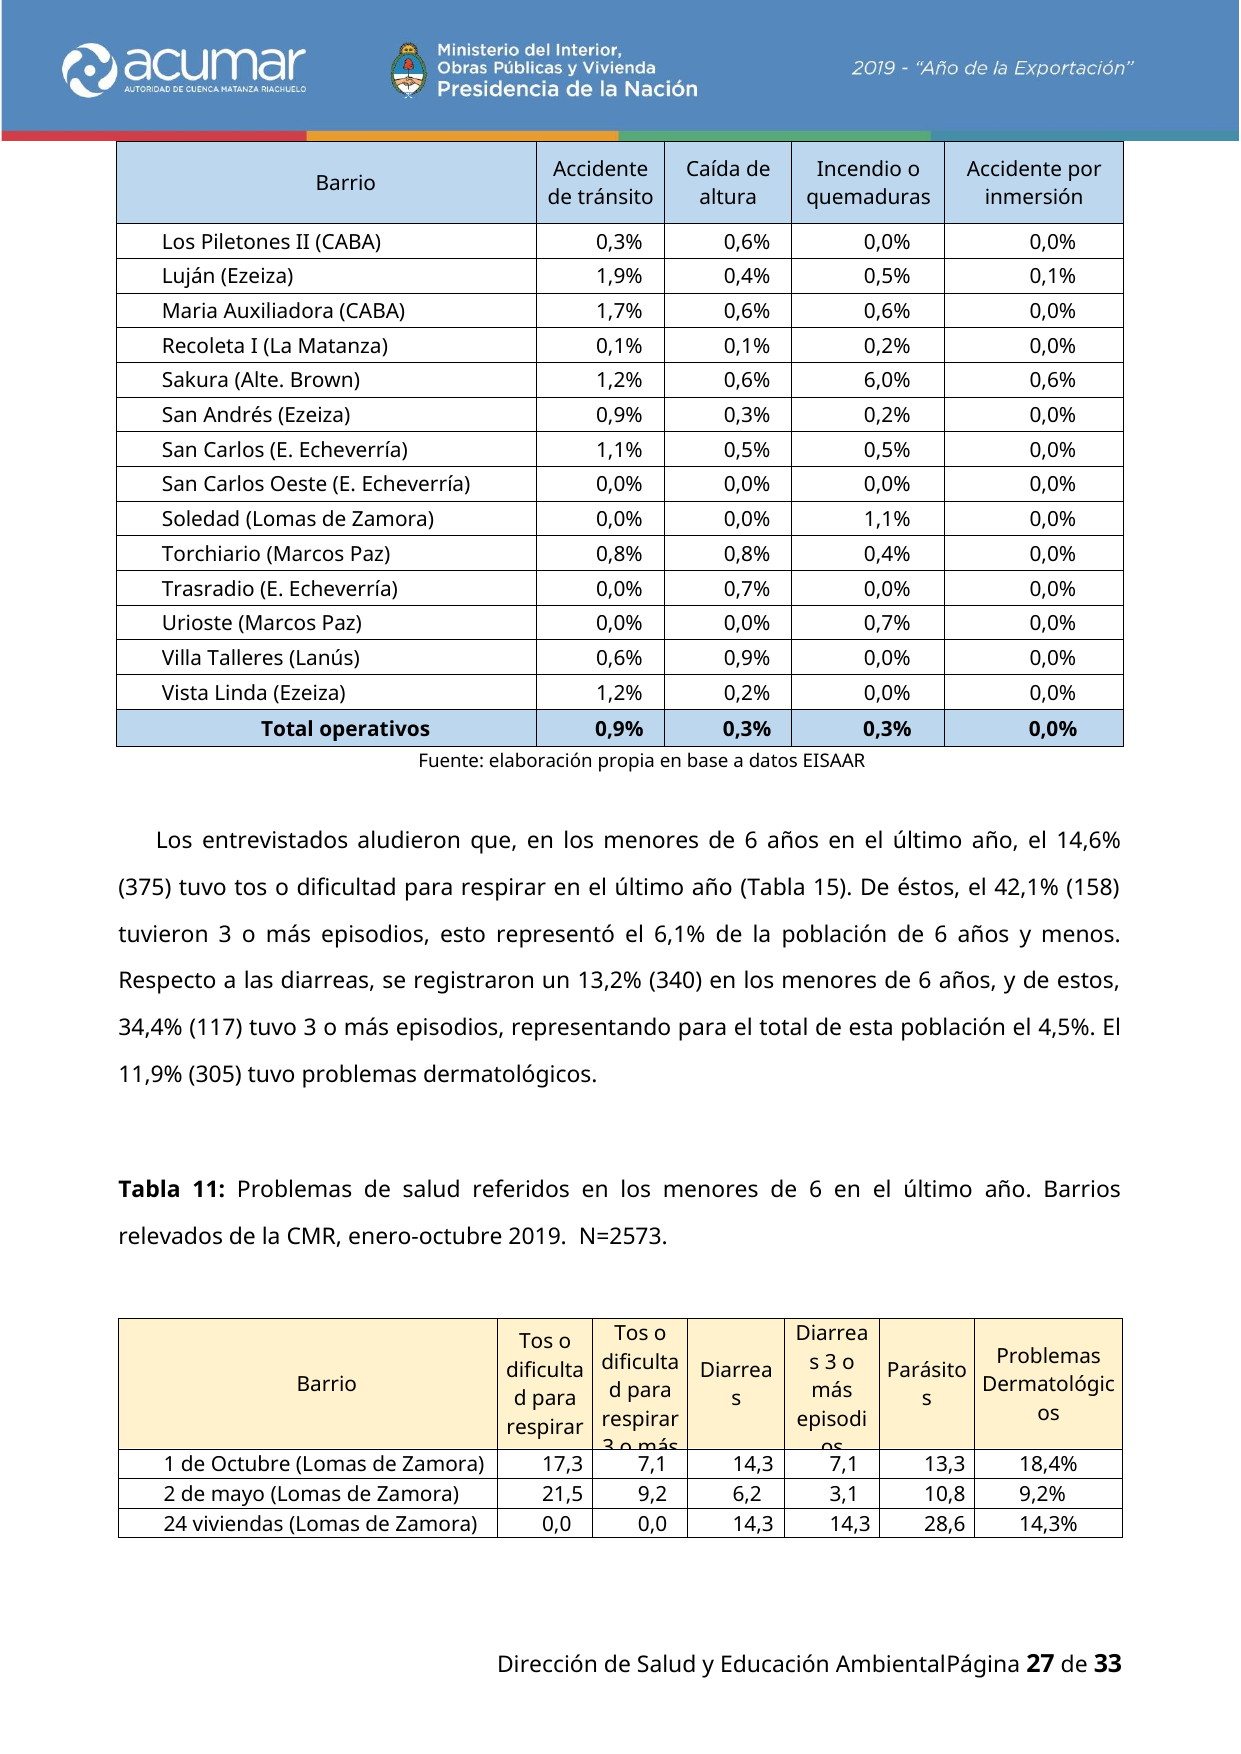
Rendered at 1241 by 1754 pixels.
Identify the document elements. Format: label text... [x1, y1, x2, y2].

table_cell 0,0% [537, 467, 664, 501]
table_cell 0,0% [665, 467, 791, 501]
table_cell 0,0% [945, 432, 1123, 466]
table_cell 14,3% [975, 1509, 1122, 1537]
table_cell 0,0% [945, 467, 1123, 501]
table_cell 0,2% [792, 328, 944, 362]
table_cell 13,3% [880, 1450, 974, 1478]
table_cell 0,9% [537, 710, 664, 746]
table_cell 0,0% [537, 502, 664, 535]
table_cell 0,7% [792, 606, 944, 639]
table_cell 0,6% [665, 224, 791, 258]
table_cell 6,2% [688, 1479, 784, 1508]
table_cell 10,8% [880, 1479, 974, 1508]
table_cell 1,7% [537, 294, 664, 327]
table_cell 0,5% [792, 259, 944, 292]
table_cell 9,2% [593, 1479, 687, 1508]
table_cell 0,6% [537, 640, 664, 674]
table_cell Urioste (Marcos Paz) [117, 606, 536, 639]
table_cell 0,0% [945, 675, 1123, 709]
table_cell 0,0% [945, 640, 1123, 674]
table_header Barrio [117, 142, 536, 223]
text Los entrevistados aludieron que, en los menores de 6 años en el último año, el 14,6% (375) tuvo tos o dificultad para respirar en el último año (Tabla 15). De éstos, el 42,1% (158) tuvieron 3 o más episodios, esto representó el 6,1% de la población de 6 años y menos. Respecto a las diarreas, se registraron un 13,2% (340) en los menores de 6 años, y de estos, 34,4% (117) tuvo 3 o más episodios, representando para el total de esta población el 4,5%. El 11,9% (305) tuvo problemas dermatológicos. [118, 824, 1122, 1089]
table_header Accidente de tránsito [537, 142, 664, 223]
table_cell 0,0% [792, 571, 944, 605]
table_cell 1,1% [792, 502, 944, 535]
table_cell 0,2% [792, 398, 944, 431]
table_cell Vista Linda (Ezeiza) [117, 675, 536, 709]
table_cell 1,9% [537, 259, 664, 292]
table_cell 1,2% [537, 363, 664, 397]
table_cell 0,3% [665, 398, 791, 431]
table_header Problemas Dermatológicos [975, 1319, 1122, 1448]
table_cell Sakura (Alte. Brown) [117, 363, 536, 397]
table_cell 0,3% [537, 224, 664, 258]
text Fuente: elaboración propia en base a datos EISAAR [356, 747, 1122, 773]
table_cell 14,3% [688, 1450, 784, 1478]
table_cell 9,2% [975, 1479, 1122, 1508]
table_cell 2 de mayo (Lomas de Zamora) [119, 1479, 497, 1508]
table_cell 0,0% [665, 502, 791, 535]
table_header Tos o dificultad para respirar 3 o más episodios [593, 1319, 687, 1448]
table_cell 0,8% [537, 536, 664, 570]
table_cell 0,2% [665, 675, 791, 709]
table_cell 0,0% [945, 224, 1123, 258]
table_cell 0,0% [945, 571, 1123, 605]
table_cell 1,2% [537, 675, 664, 709]
table_cell 0,0% [792, 224, 944, 258]
table_cell 28,6% [880, 1509, 974, 1537]
table_cell 0,0% [537, 571, 664, 605]
table_cell 0,7% [665, 571, 791, 605]
table_cell 0,0% [945, 294, 1123, 327]
table_cell 0,0% [945, 502, 1123, 535]
table_cell 0,6% [792, 294, 944, 327]
table_cell 0,1% [945, 259, 1123, 292]
table_cell Recoleta I (La Matanza) [117, 328, 536, 362]
table_cell 0,9% [665, 640, 791, 674]
table_cell 14,3% [688, 1509, 784, 1537]
table_header Diarreas [688, 1319, 784, 1448]
table_cell 7,1% [785, 1450, 879, 1478]
table_cell San Carlos Oeste (E. Echeverría) [117, 467, 536, 501]
table_cell 6,0% [792, 363, 944, 397]
table_cell 0,0% [498, 1509, 592, 1537]
table_header Caída de altura [665, 142, 791, 223]
table_cell 7,1% [593, 1450, 687, 1478]
table_cell 21,5% [498, 1479, 592, 1508]
table_cell 0,3% [665, 710, 791, 746]
table_cell 0,8% [665, 536, 791, 570]
table_cell 0,6% [665, 363, 791, 397]
table_header Incendio o quemaduras [792, 142, 944, 223]
table_cell 0,0% [945, 606, 1123, 639]
table_cell 0,4% [792, 536, 944, 570]
table_cell 1 de Octubre (Lomas de Zamora) [119, 1450, 497, 1478]
table_cell 0,4% [665, 259, 791, 292]
table_cell 0,5% [792, 432, 944, 466]
table_cell 0,1% [537, 328, 664, 362]
table_cell Luján (Ezeiza) [117, 259, 536, 292]
table_cell Los Piletones II (CABA) [117, 224, 536, 258]
table_cell 3,1% [785, 1479, 879, 1508]
table_cell 24 viviendas (Lomas de Zamora) [119, 1509, 497, 1537]
table_cell 0,0% [945, 398, 1123, 431]
table_cell 14,3% [785, 1509, 879, 1537]
text Tabla 11: Problemas de salud referidos en los menores de 6 en el último año. Barrios relevados de la CMR, enero-octubre 2019. N=2573. [118, 1173, 1122, 1251]
table_cell Soledad (Lomas de Zamora) [117, 502, 536, 535]
table_cell 0,1% [665, 328, 791, 362]
table_cell 0,0% [665, 606, 791, 639]
table_cell 0,0% [792, 640, 944, 674]
table_cell 0,6% [665, 294, 791, 327]
picture [1, 0, 1239, 141]
table_cell 0,0% [537, 606, 664, 639]
table_cell Maria Auxiliadora (CABA) [117, 294, 536, 327]
table_cell 0,0% [593, 1509, 687, 1537]
table_cell 0,0% [792, 675, 944, 709]
table_header Barrio [119, 1319, 497, 1448]
table_cell 0,3% [792, 710, 944, 746]
table_cell 18,4% [975, 1450, 1122, 1478]
table_cell 0,5% [665, 432, 791, 466]
table_header Diarreas 3 o más episodios [785, 1319, 879, 1448]
table_cell San Andrés (Ezeiza) [117, 398, 536, 431]
table_cell Total operativos [117, 710, 536, 746]
table_cell Trasradio (E. Echeverría) [117, 571, 536, 605]
table_cell 17,3% [498, 1450, 592, 1478]
table_header Tos o dificultad para respirar [498, 1319, 592, 1448]
table_cell 0,0% [945, 710, 1123, 746]
table_cell 0,6% [945, 363, 1123, 397]
table_cell 0,0% [945, 536, 1123, 570]
table_cell 0,0% [792, 467, 944, 501]
table_cell Villa Talleres (Lanús) [117, 640, 536, 674]
table_cell 0,0% [945, 328, 1123, 362]
table_header Accidente por inmersión [945, 142, 1123, 223]
table_header Parásitos [880, 1319, 974, 1448]
table_cell 0,9% [537, 398, 664, 431]
table_cell San Carlos (E. Echeverría) [117, 432, 536, 466]
table_cell 1,1% [537, 432, 664, 466]
table_cell Torchiario (Marcos Paz) [117, 536, 536, 570]
